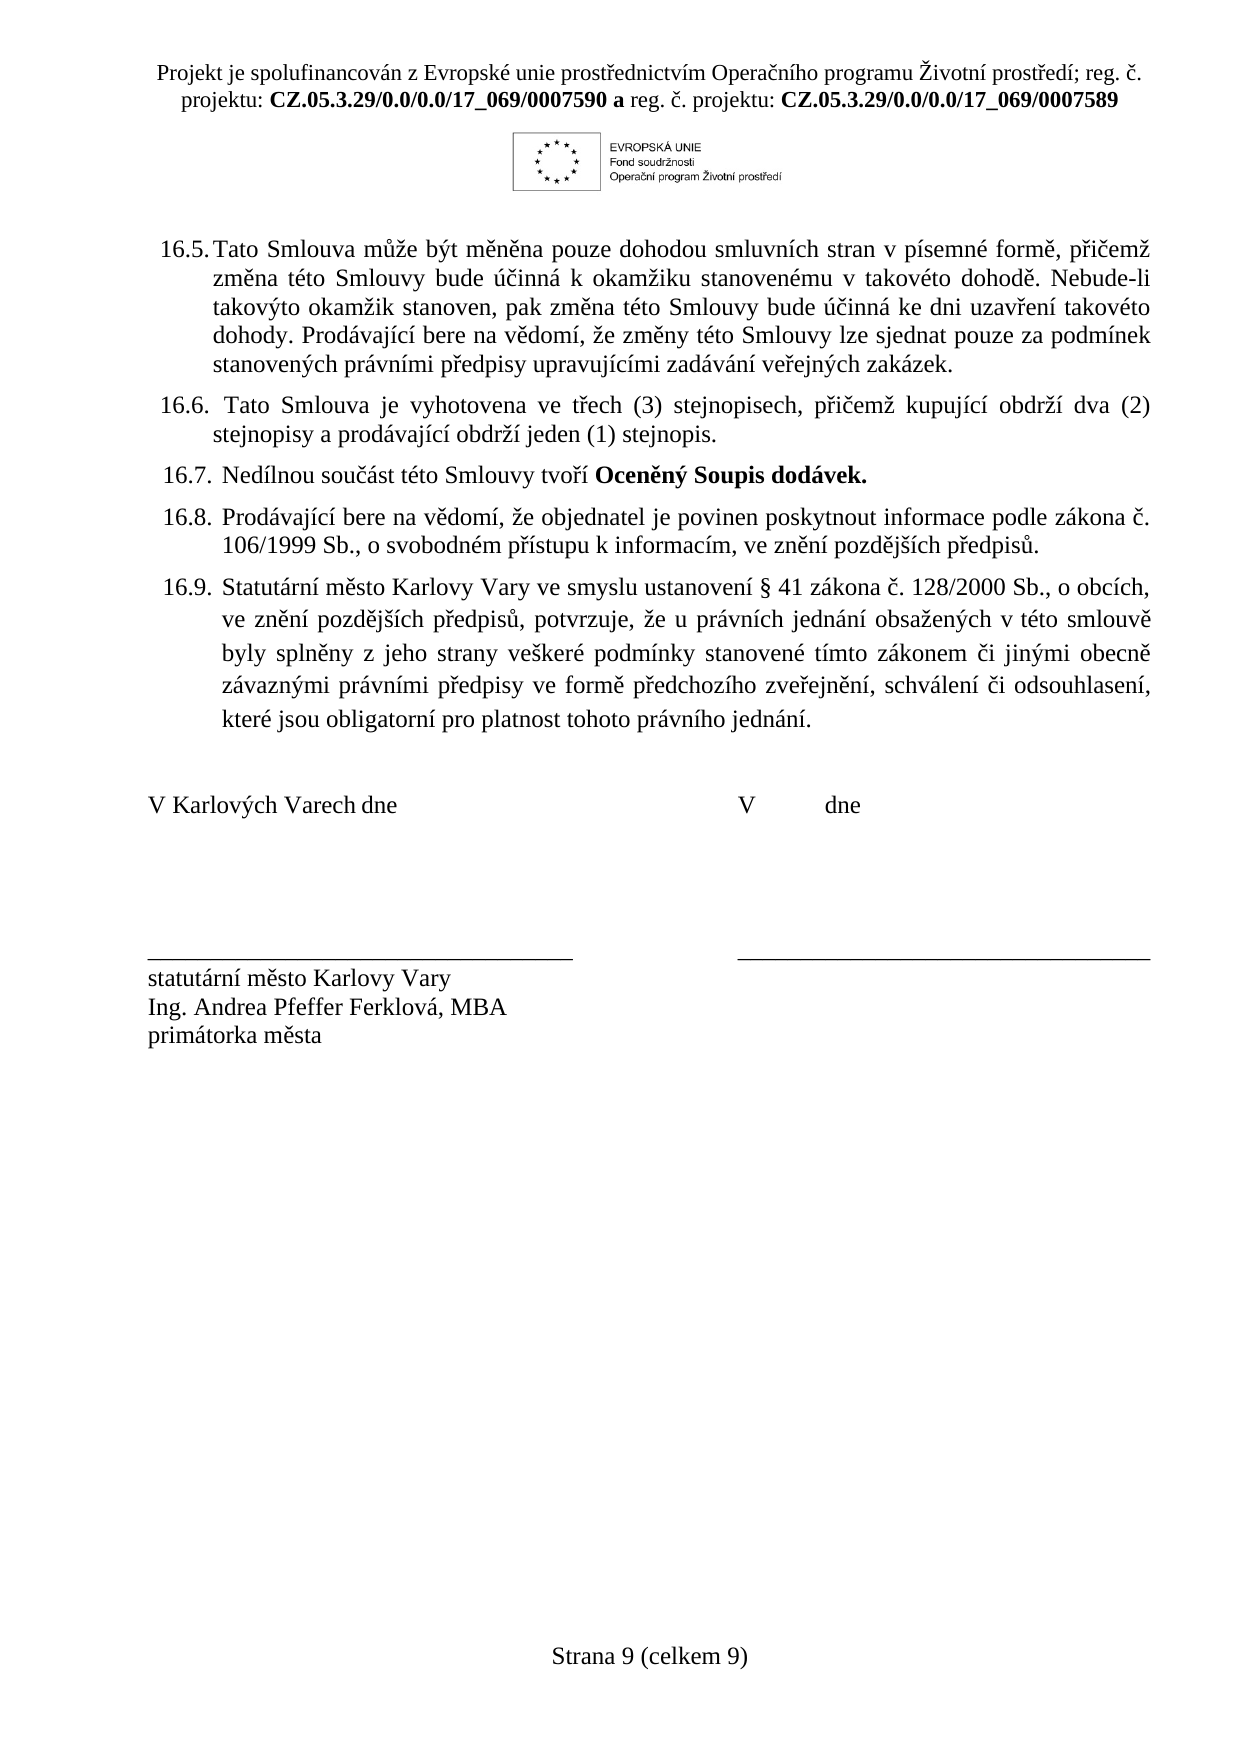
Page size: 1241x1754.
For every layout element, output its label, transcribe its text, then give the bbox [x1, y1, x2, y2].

list Tato Smlouva může být měněna pouze dohodou smluvních stran v písemné formě, přičemž změna této Smlouvy bude účinná k okamžiku stanovenému v takovéto dohodě. Nebude-li takovýto okamžik stanoven, pak změna této Smlouvy bude účinná ke dni uzavření takovéto dohody. Prodávající bere na vědomí, že změny této Smlouvy lze sjednat pouze za podmínek stanovených právními předpisy upravujícími zadávání veřejných zakázek. [159, 234, 1152, 378]
list Prodávající bere na vědomí, že objednatel je povinen poskytnout informace podle zákona č. 106/1999 Sb., o svobodném přístupu k informacím, ve znění pozdějších předpisů. [162, 502, 1152, 559]
list Tato Smlouva je vyhotovena ve třech (3) stejnopisech, přičemž kupující obdrží dva (2) stejnopisy a prodávající obdrží jeden (1) stejnopis. [159, 390, 1152, 448]
list Statutární město Karlovy Vary ve smyslu ustanovení § 41 zákona č. 128/2000 Sb., o obcích, ve znění pozdějších předpisů, potvrzuje, že u právních jednání obsažených v této smlouvě byly splněny z jeho strany veškeré podmínky stanovené tímto zákonem či jinými obecně závaznými právními předpisy ve formě předchozího zveřejnění, schválení či odsouhlasení, které jsou obligatorní pro platnost tohoto právního jednání. [162, 572, 1152, 732]
list Nedílnou součást této Smlouvy tvoří Oceněný Soupis dodávek. [162, 460, 1152, 489]
text Ing. Andrea Pfeffer Ferklová, MBA [148, 992, 1152, 1020]
text statutární město Karlovy Vary [148, 963, 1152, 992]
text __________________________________ _________________________________ [148, 934, 1152, 963]
text primátorka města [148, 1020, 1152, 1049]
text V Karlových Varech dne V dne [148, 790, 1152, 819]
picture [493, 113, 806, 210]
